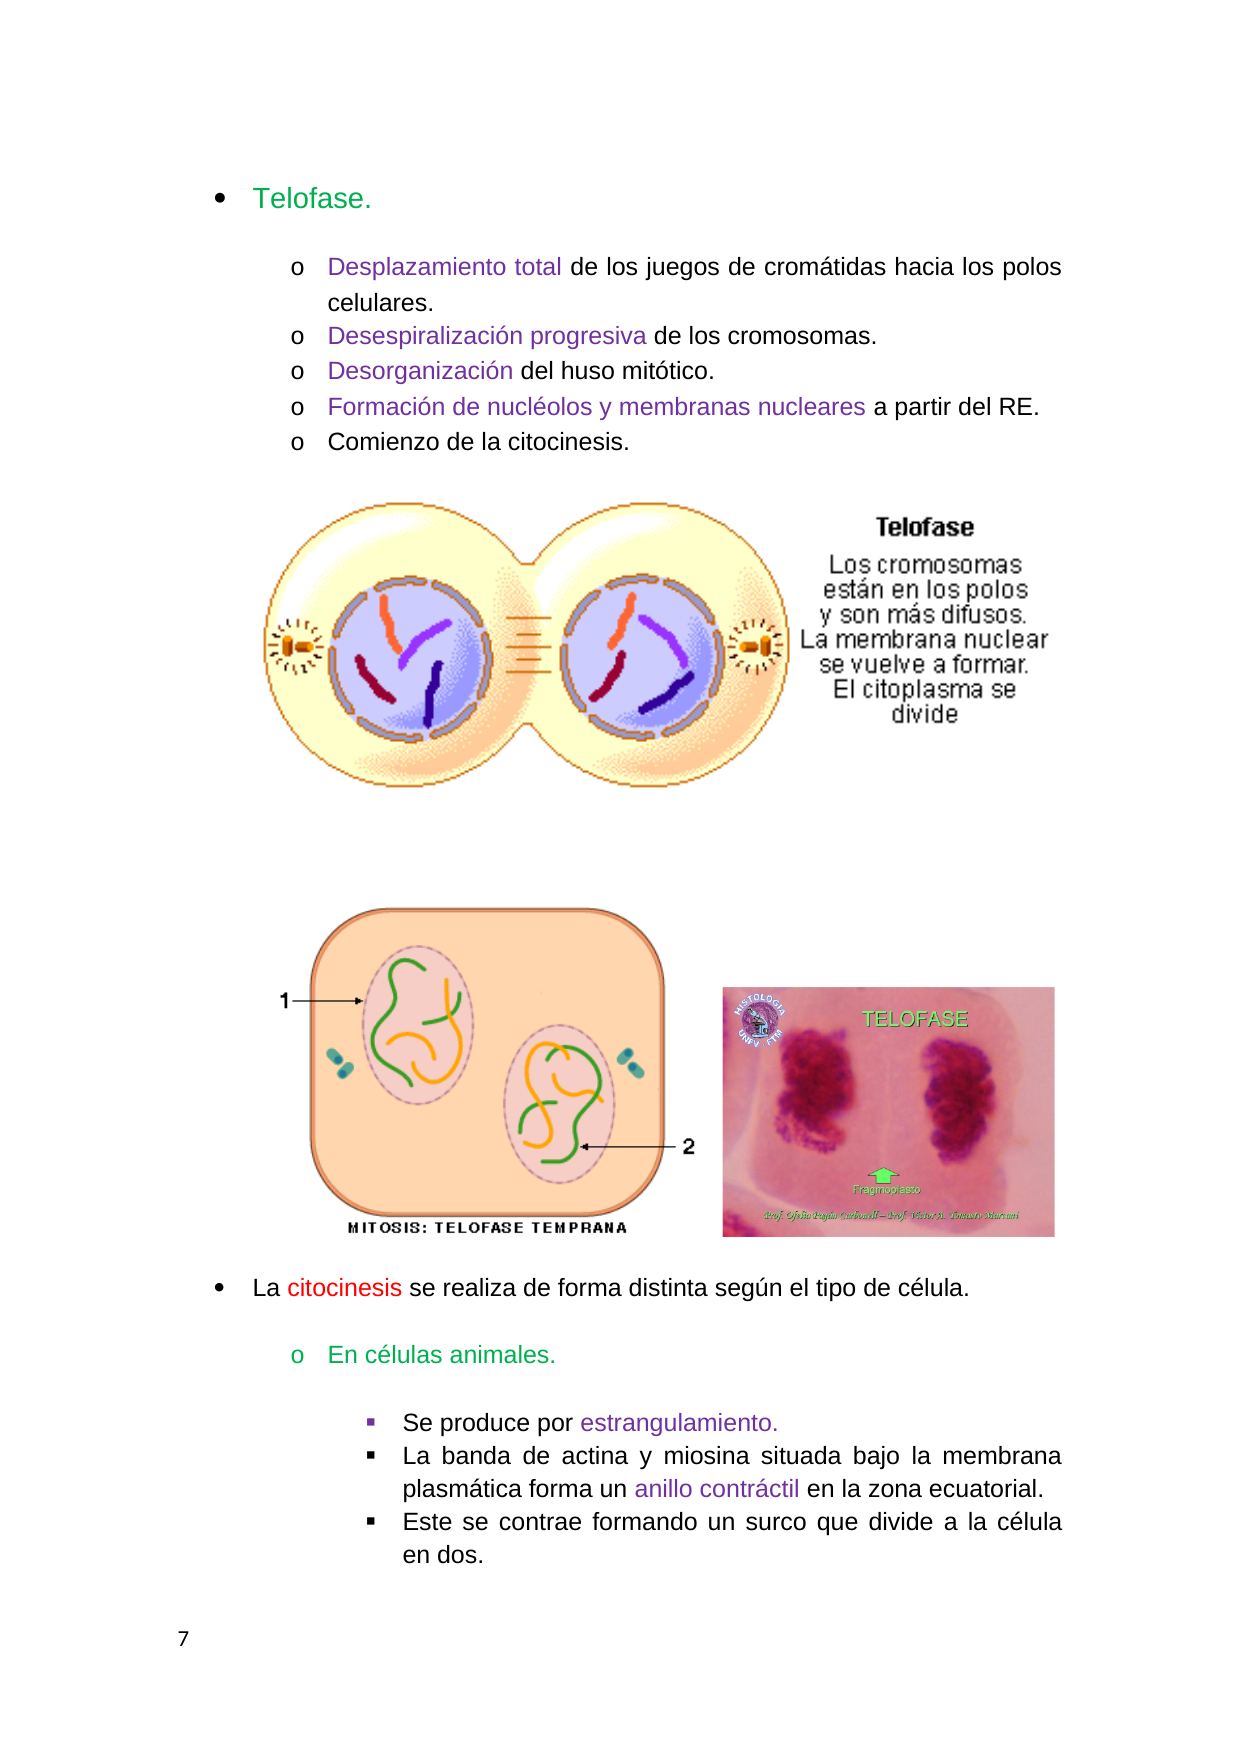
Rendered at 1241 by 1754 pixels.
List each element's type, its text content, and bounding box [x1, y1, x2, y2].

list Desespiralización progresiva de los cromosomas. [290, 321, 1063, 352]
list Formación de nucléolos y membranas nucleares a partir del RE. [290, 392, 1063, 423]
list En células animales. [290, 1339, 1063, 1371]
list Se produce por estrangulamiento. [365, 1408, 1063, 1437]
list Telofase. [215, 181, 1063, 214]
list La banda de actina y miosina situada bajo la membrana plasmática forma un anillo contráctil en la zona ecuatorial. [365, 1441, 1063, 1503]
list Este se contrae formando un surco que divide a la célula en dos. [365, 1507, 1063, 1569]
list Comienzo de la citocinesis. [290, 427, 1063, 458]
list La citocinesis se realiza de forma distinta según el tipo de célula. [215, 1273, 1063, 1302]
list Desorganización del huso mitótico. [290, 356, 1063, 387]
picture [252, 898, 1055, 1237]
picture [254, 495, 1061, 796]
list Desplazamiento total de los juegos de cromátidas hacia los polos celulares. [290, 252, 1063, 316]
